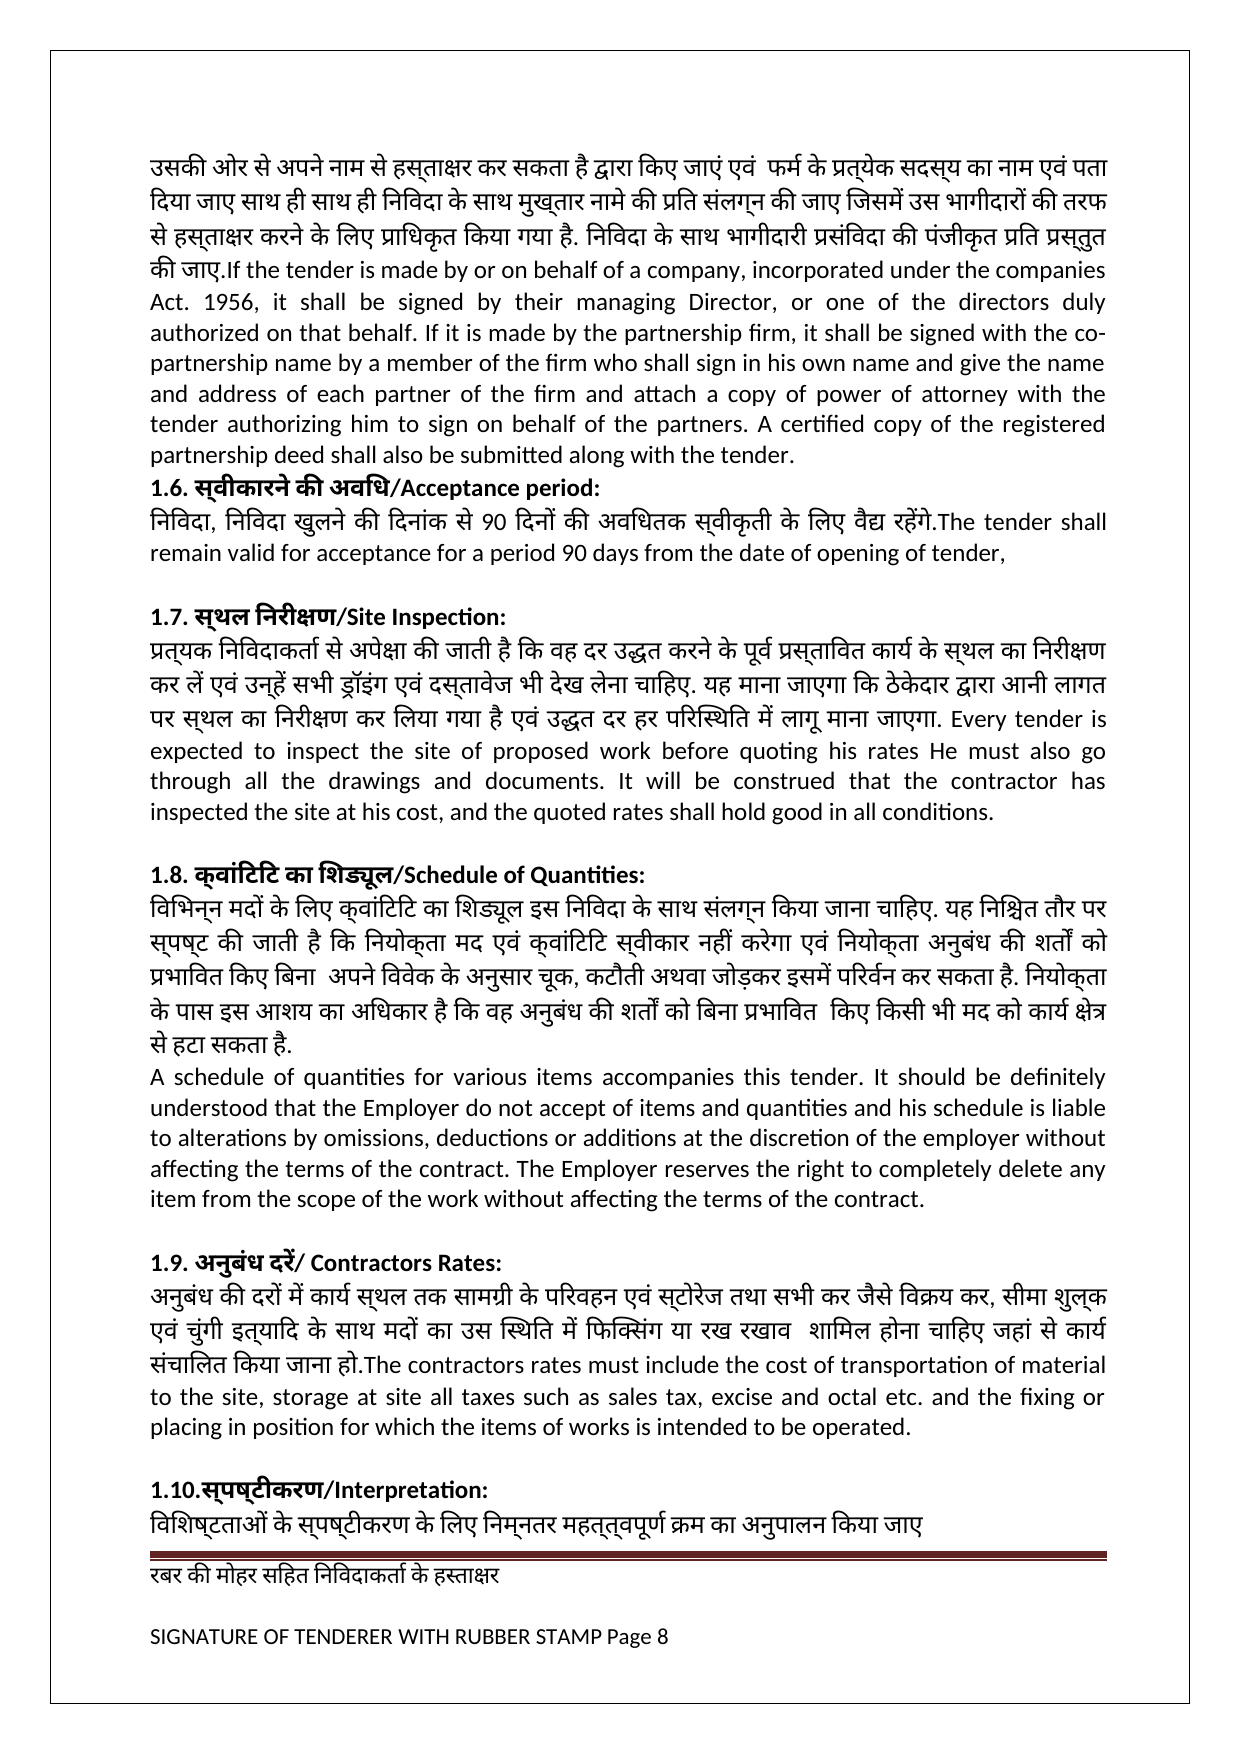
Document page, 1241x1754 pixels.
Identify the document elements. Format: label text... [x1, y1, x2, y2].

text विशिष्‍टताओं के स्‍पष्‍टीकरण के लिए निम्‍नतर महत्‍त्‍वपूर्ण क्रम का अनुपालन किया जाए [150, 1506, 1107, 1540]
text 1.9. अनुबंध दरें/ Contractors Rates: [150, 1244, 1107, 1278]
text निविदा, निविदा खुलने की दिनांक से 90 दिनों की अवधितक स्‍वीकृती के लिए वैद्य रहेंगे.The tender shall remain valid for acceptance for a period 90 days from the date of opening of tender, [150, 503, 1107, 568]
text 1.6. स्‍वीकारने की अवधि/Acceptance period: [150, 469, 1107, 503]
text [150, 150, 1107, 469]
text अनुबंध की दरों में कार्य स्‍थल तक सामग्री के परिवहन एवं स्‍टोरेज तथा सभी कर जैसे विक्रय कर, सीमा शुल्‍क एवं चुंगी इत्‍यादि के साथ मदों का उस स्थिति में फिक्सिंग या रख रखाव शामिल होना चाहिए जहां से कार्य संचालित किया जाना हो.The contractors rates must include the cost of transportation of material to the site, storage at site all taxes such as sales tax, excise and octal etc. and the fixing or placing in position for which the items of works is intended to be operated. [150, 1278, 1107, 1442]
text प्रत्‍यक निविदाकर्ता से अपेक्षा की जाती है कि वह दर उद्धत करने के पूर्व प्रस्‍तावित कार्य के स्‍थल का निरीक्षण कर लें एवं उन्‍हें सभी ड्रॉइंग एवं दस्‍तावेज भी देख लेना चाहिए. यह माना जाएगा कि ठेकेदार द्वारा आनी लागत पर स्‍थल का निरीक्षण कर लिया गया है एवं उद्धत दर हर परिस्थिति में लागू माना जाएगा. Every tender is expected to inspect the site of proposed work before quoting his rates He must also go through all the drawings and documents. It will be construed that the contractor has inspected the site at his cost, and the quoted rates shall hold good in all conditions. [150, 633, 1107, 826]
text 1.10.स्‍पष्‍टीकरण/Interpretation: [150, 1472, 1107, 1506]
text विभिन्‍न मदों के लिए क्‍वांटिटि का शिड्यूल इस निविदा के साथ संलग्‍न किया जाना चाहिए. यह निश्चित तौर पर स्‍पष्‍ट की जाती है कि नियोक्‍ता मद एवं क्‍वांटिटि स्‍वीकार नहीं करेगा एवं नियोक्‍ता अनुबंध की शर्तों को प्रभावित किए बिना अपने विवेक के अनुसार चूक, कटौती अथवा जोड़कर इसमें परिर्वन कर सकता है. नियोक्‍ता के पास इस आशय का अधिकार है कि वह अनुबंध की शर्तों को बिना प्रभावित किए किसी भी मद को कार्य क्षेत्र से हटा सकता है. [150, 891, 1107, 1061]
text 1.8. क्‍वांटिटि का शिड्यूल/Schedule of Quantities: [150, 857, 1107, 891]
text A schedule of quantities for various items accompanies this tender. It should be definitely understood that the Employer do not accept of items and quantities and his schedule is liable to alterations by omissions, deductions or additions at the discretion of the employer without affecting the terms of the contract. The Employer reserves the right to completely delete any item from the scope of the work without affecting the terms of the contract. [150, 1061, 1107, 1214]
text 1.7. स्‍थल निरीक्षण/Site Inspection: [150, 598, 1107, 633]
